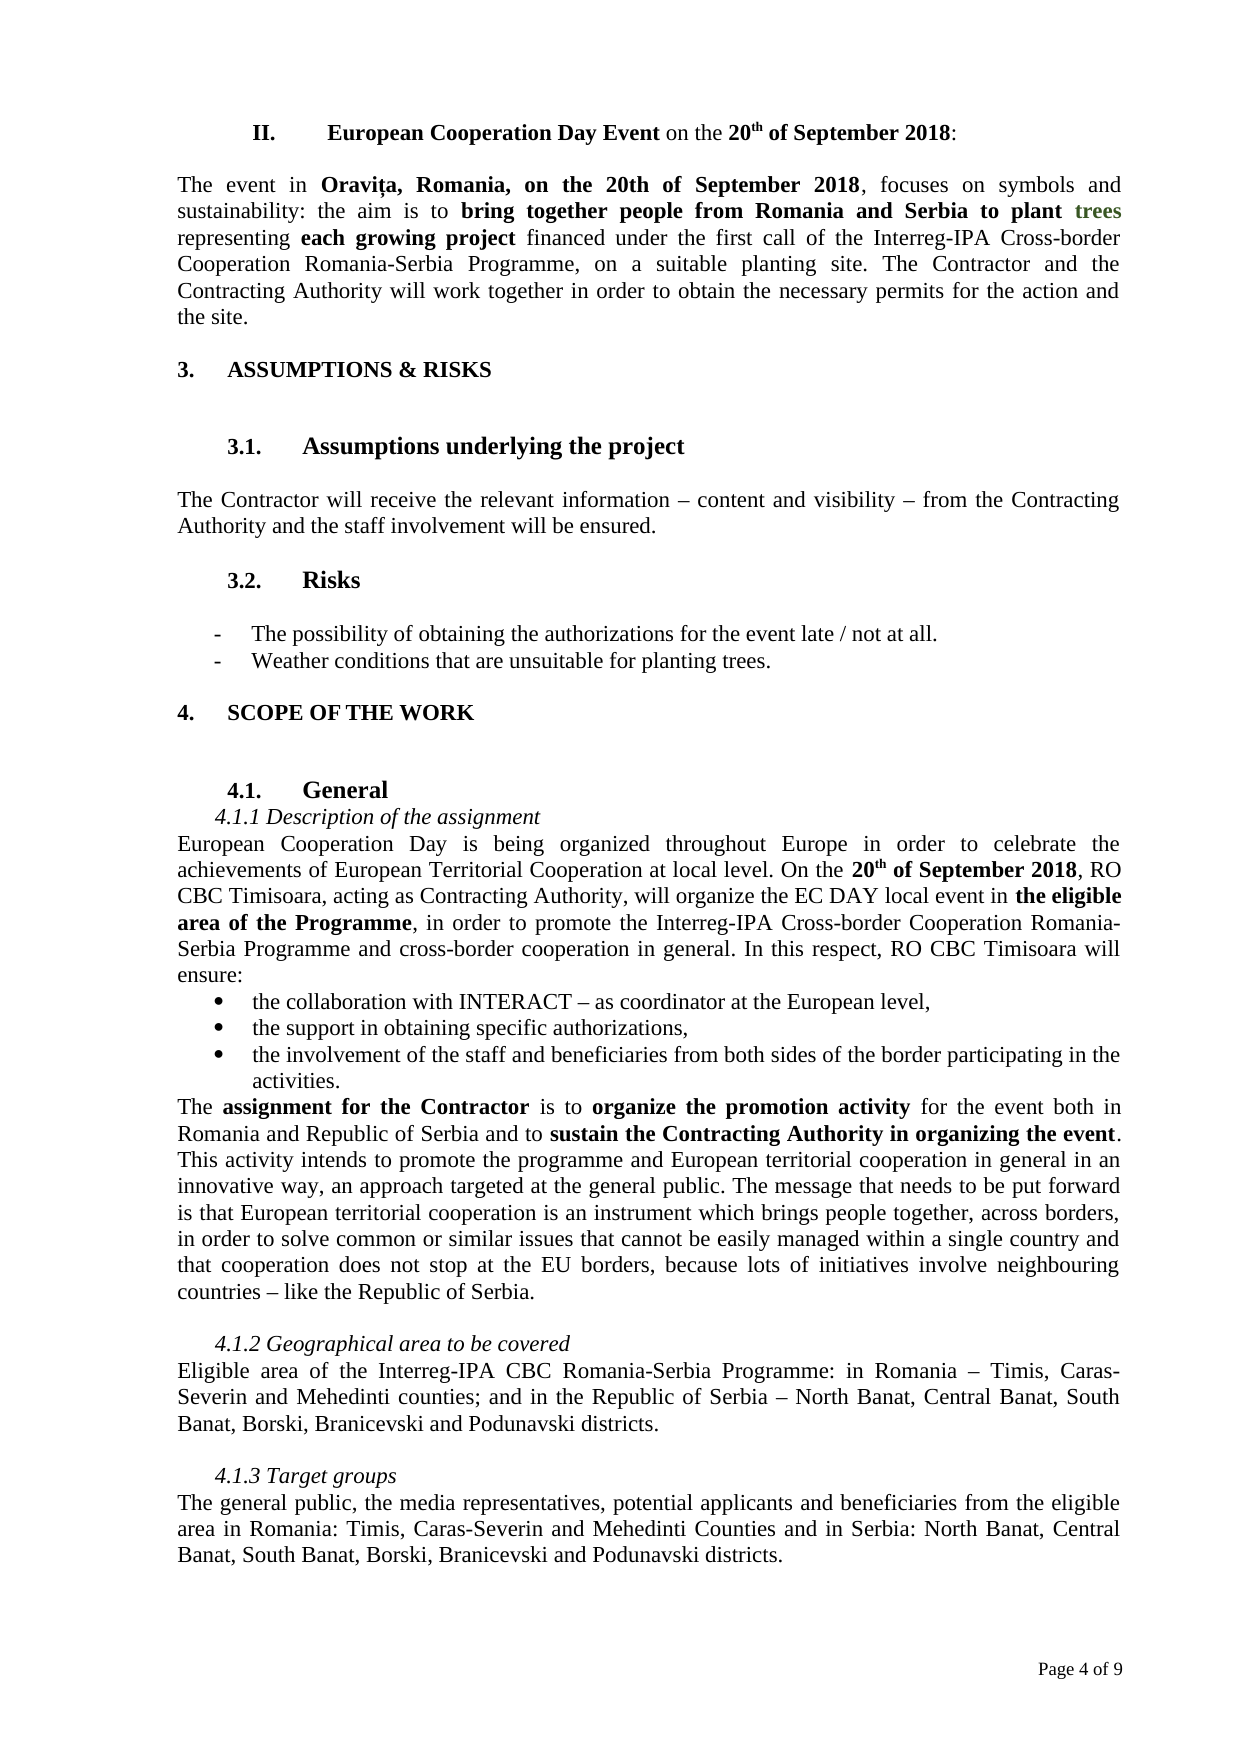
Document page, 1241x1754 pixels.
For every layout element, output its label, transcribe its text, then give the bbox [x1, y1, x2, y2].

list The possibility of obtaining the authorizations for the event late / not at all. [213, 620, 1122, 647]
list the support in obtaining specific authorizations, [214, 1014, 1122, 1041]
list the collaboration with INTERACT – as coordinator at the European level, [214, 988, 1122, 1014]
subtitle Assumptions underlying the project [227, 431, 1122, 460]
list Weather conditions that are unsuitable for planting trees. [213, 647, 1122, 673]
text The assignment for the Contractor is to organize the promotion activity for the event both in Romania and Republic of Serbia and to sustain the Contracting Authority in organizing the event. This activity intends to promote the programme and European territorial cooperation in general in an innovative way, an approach targeted at the general public. The message that needs to be put forward is that European territorial cooperation is an instrument which brings people together, across borders, in order to solve common or similar issues that cannot be easily managed within a single country and that cooperation does not stop at the EU borders, because lots of initiatives involve neighbouring countries – like the Republic of Serbia. [177, 1093, 1122, 1304]
text The Contractor will receive the relevant information – content and visibility – from the Contracting Authority and the staff involvement will be ensured. [177, 486, 1122, 539]
text The general public, the media representatives, potential applicants and beneficiaries from the eligible area in Romania: Timis, Caras-Severin and Mehedinti Counties and in Serbia: North Banat, Central Banat, South Banat, Borski, Branicevski and Podunavski districts. [177, 1489, 1122, 1568]
subtitle ASSUMPTIONS & RISKS [177, 356, 1122, 382]
subtitle SCOPE OF THE WORK [177, 699, 1122, 726]
list the involvement of the staff and beneficiaries from both sides of the border participating in the activities. [214, 1041, 1122, 1093]
subtitle Risks [227, 565, 1122, 594]
subtitle 4.1.2 Geographical area to be covered [214, 1331, 1122, 1357]
text European Cooperation Day is being organized throughout Europe in order to celebrate the achievements of European Territorial Cooperation at local level. On the 20th of September 2018, RO CBC Timisoara, acting as Contracting Authority, will organize the EC DAY local event in the eligible area of the Programme, in order to promote the Interreg-IPA Cross-border Cooperation Romania-Serbia Programme and cross-border cooperation in general. In this respect, RO CBC Timisoara will ensure: [177, 830, 1122, 988]
subtitle 4.1.1 Description of the assignment [214, 803, 1122, 830]
subtitle 4.1.3 Target groups [214, 1462, 1122, 1489]
subtitle General [227, 775, 1122, 803]
list The event in Oravița, Romania, on the 20th of September 2018, focuses on symbols and sustainability: the aim is to bring together people from Romania and Serbia to plant trees representing each growing project financed under the first call of the Interreg-IPA Cross-border Cooperation Romania-Serbia Programme, on a suitable planting site. The Contractor and the Contracting Authority will work together in order to obtain the necessary permits for the action and the site. [177, 171, 1122, 329]
text Eligible area of the Interreg-IPA CBC Romania-Serbia Programme: in Romania – Timis, Caras-Severin and Mehedinti counties; and in the Republic of Serbia – North Banat, Central Banat, South Banat, Borski, Branicevski and Podunavski districts. [177, 1357, 1122, 1436]
list European Cooperation Day Event on the 20th of September 2018: [252, 118, 1122, 145]
